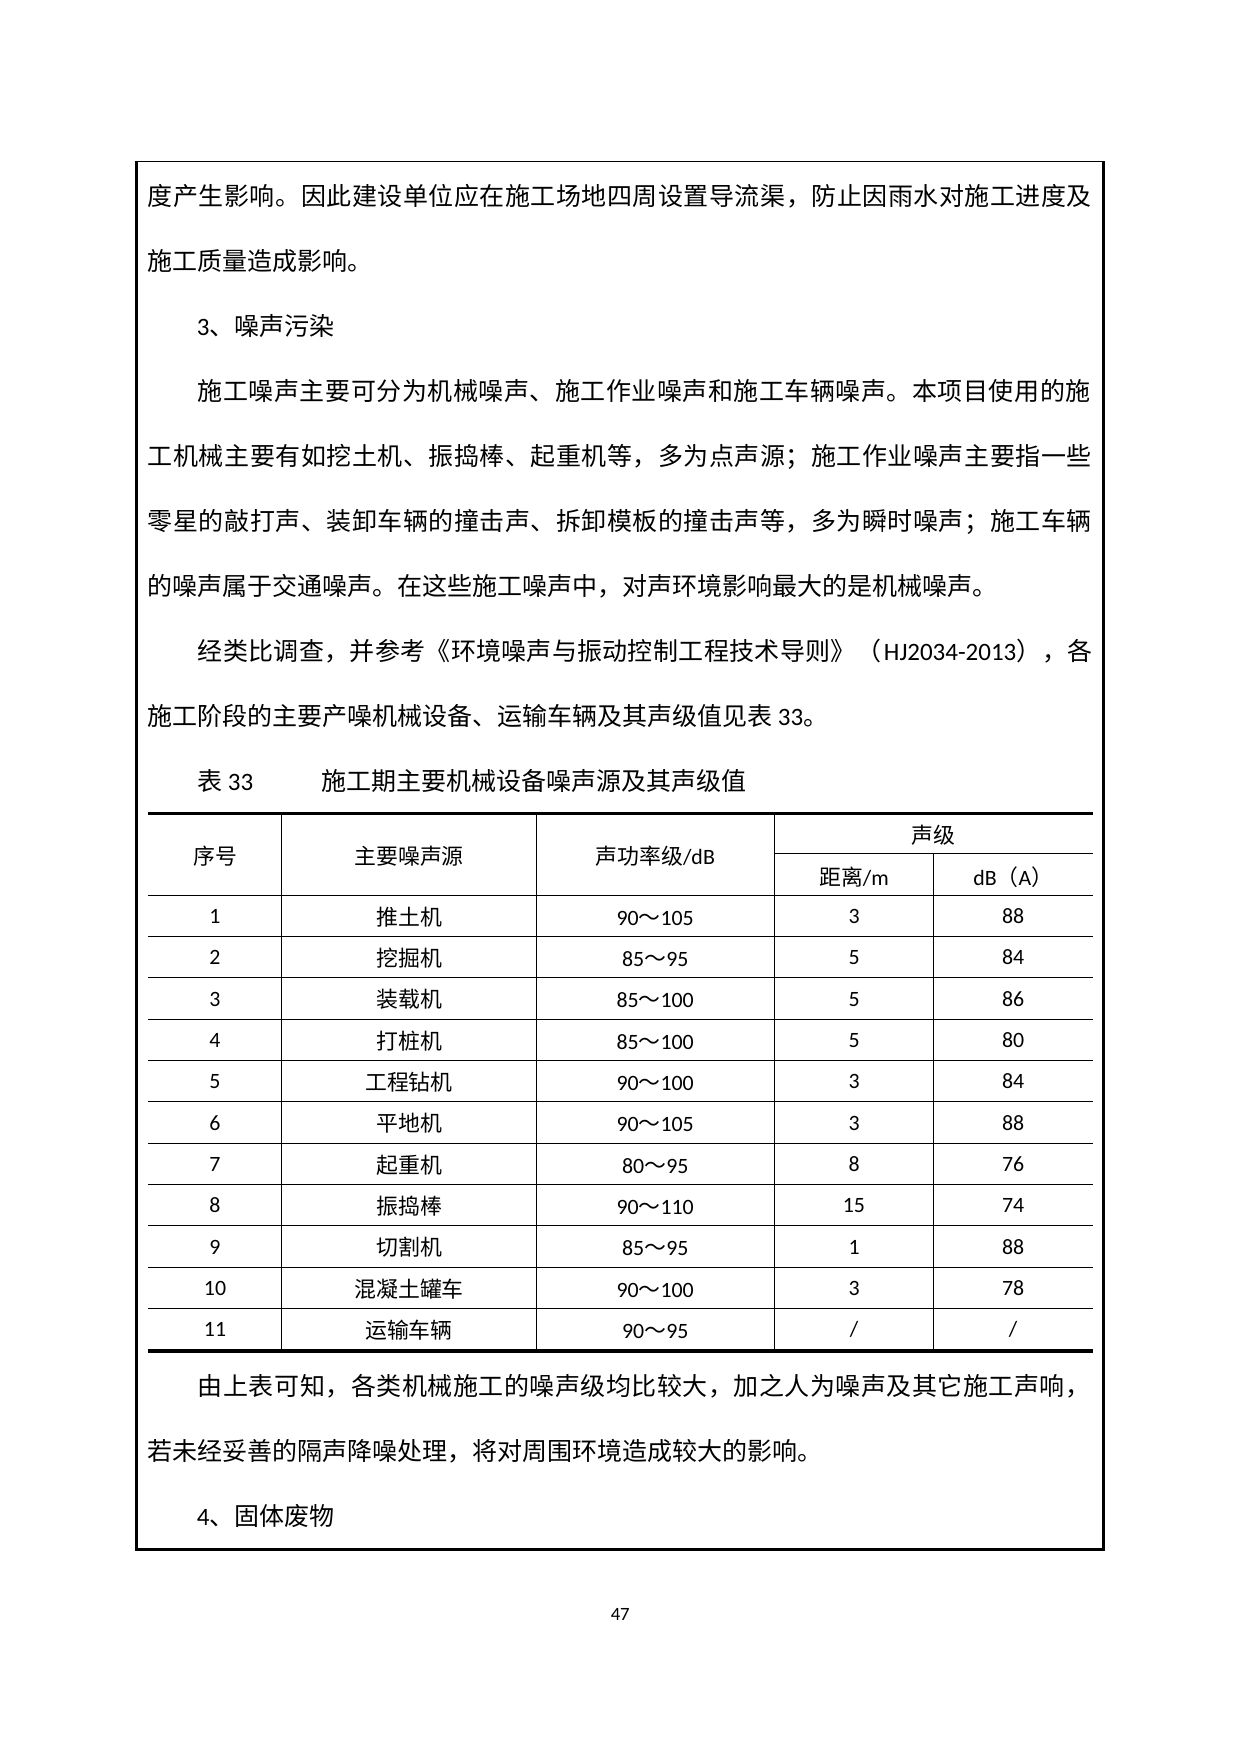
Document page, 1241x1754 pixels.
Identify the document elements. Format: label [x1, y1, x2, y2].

table_cell [138, 162, 1102, 1547]
